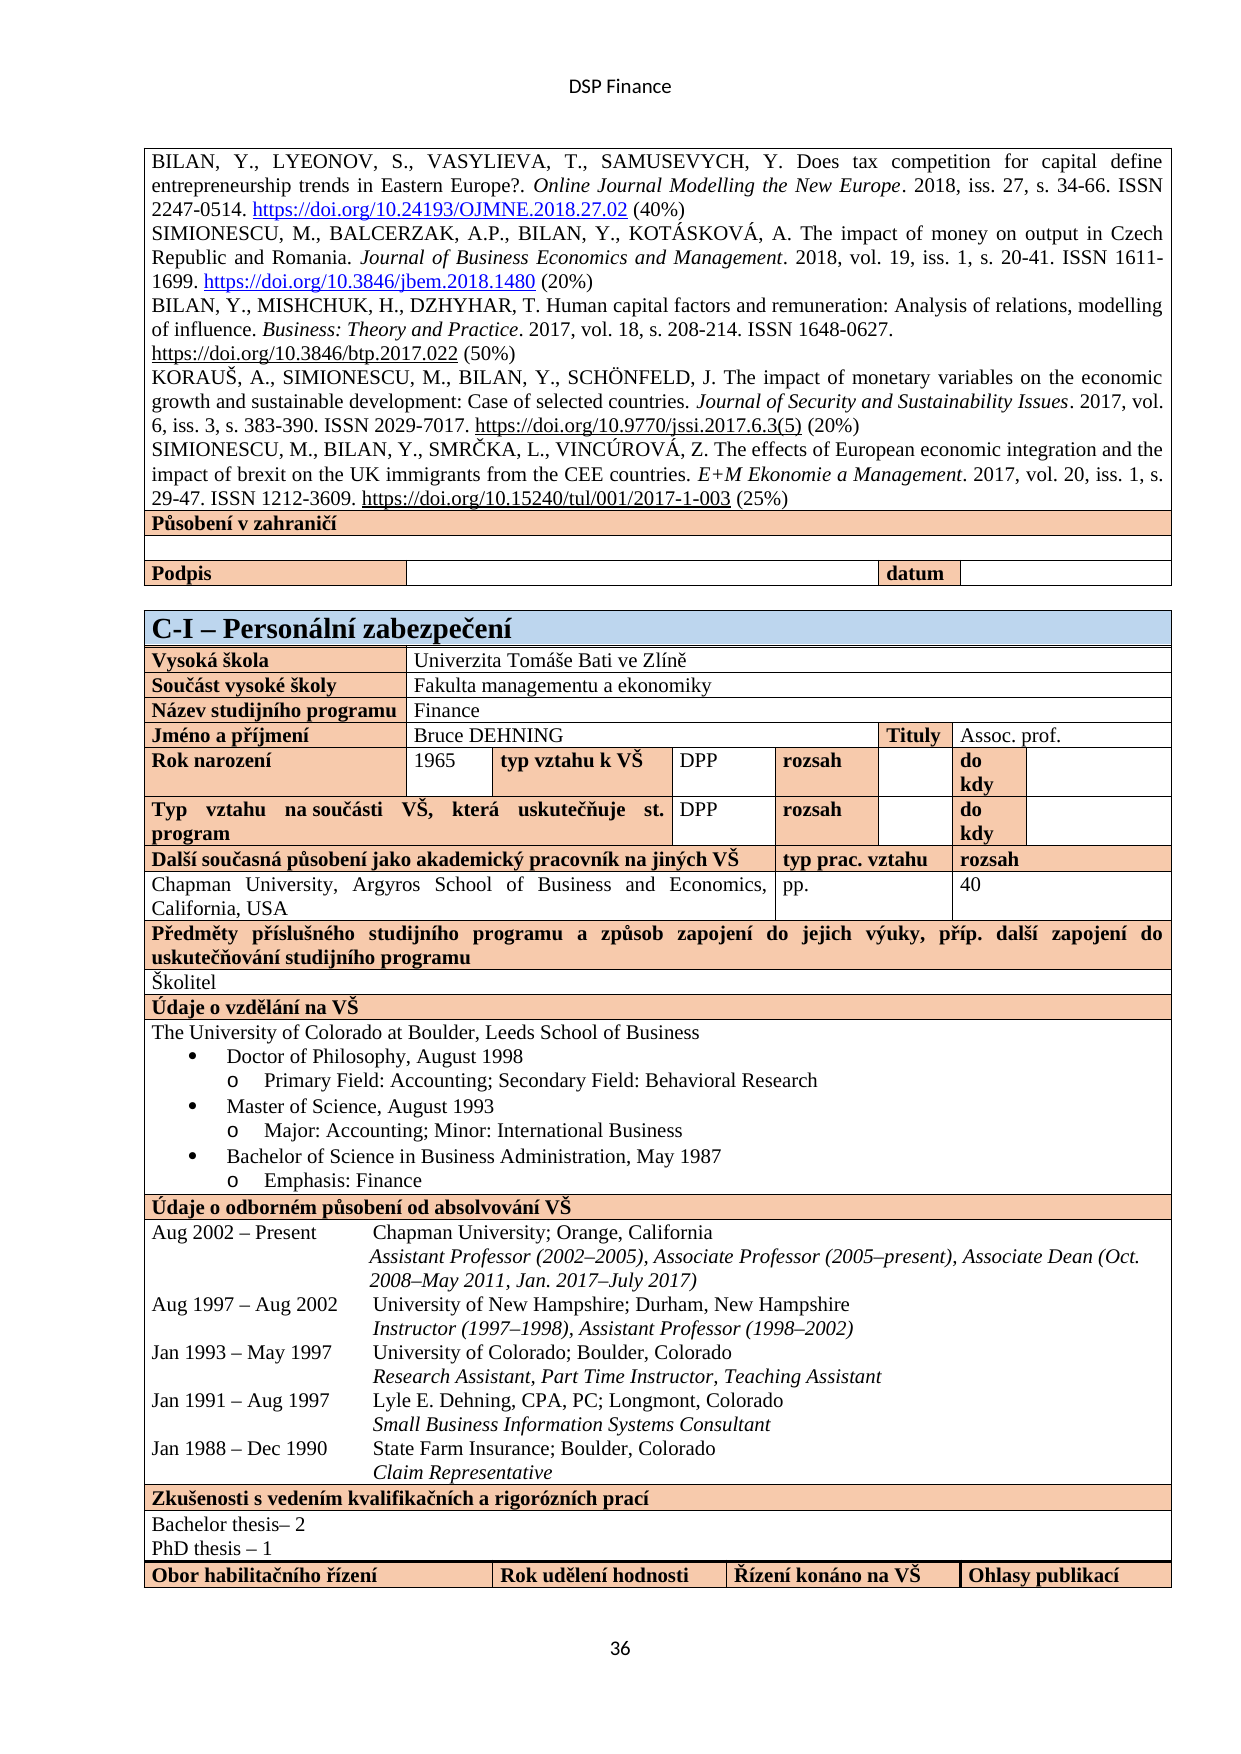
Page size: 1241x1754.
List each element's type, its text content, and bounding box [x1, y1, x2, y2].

table_cell Jméno a příjmení [145, 723, 406, 747]
table_cell DPP [673, 748, 775, 796]
table_cell Další současná působení jako akademický pracovník na jiných VŠ [145, 846, 775, 871]
table_cell Řízení konáno na VŠ [727, 1563, 959, 1587]
table_cell pp. [776, 872, 952, 920]
table_cell Název studijního programu [145, 698, 406, 722]
table_cell Bruce DEHNING [407, 723, 878, 747]
table_cell Údaje o odborném působení od absolvování VŠ [145, 1195, 1171, 1219]
table_cell Tituly [879, 723, 952, 747]
table_cell Bachelor thesis– 2 PhD thesis – 1 [145, 1511, 1171, 1559]
table_cell Podpis [145, 561, 406, 585]
table_cell Působení v zahraničí [145, 511, 1171, 535]
table_cell Typ vztahu na součásti VŠ, která uskutečňuje st. program [145, 797, 672, 845]
table_cell Finance [407, 698, 1171, 722]
table_cell Předměty příslušného studijního programu a způsob zapojení do jejich výuky, příp. další zapojení do uskutečňování studijního programu [145, 921, 1171, 969]
table_cell Rok narození [145, 748, 406, 796]
table_cell [879, 748, 952, 796]
table_cell rozsah [776, 748, 878, 796]
table_cell Univerzita Tomáše Bati ve Zlíně [407, 648, 1171, 672]
table_cell Rok udělení hodnosti [493, 1563, 726, 1587]
table_cell Ohlasy publikací [962, 1563, 1171, 1587]
table_cell Assoc. prof. [953, 723, 1171, 747]
table_cell [1027, 797, 1171, 845]
table_cell datum [879, 561, 960, 585]
table_cell typ prac. vztahu [776, 846, 952, 871]
table_cell do kdy [953, 797, 1026, 845]
table_cell [145, 536, 1171, 560]
table_cell Zkušenosti s vedením kvalifikačních a rigorózních prací [145, 1485, 1171, 1510]
table_cell BILAN, Y., LYEONOV, S., VASYLIEVA, T., SAMUSEVYCH, Y. Does tax competition for capital define entrepreneurship trends in Eastern Europe?. Online Journal Modelling the New Europe. 2018, iss. 27, s. 34-66. ISSN 2247-0514. https://doi.org/10.24193/OJMNE.2018.27.02 (40%) SIMIONESCU, M., BALCERZAK, A.P., BILAN, Y., KOTÁSKOVÁ, A. The impact of money on output in Czech Republic and Romania. Journal of Business Economics and Management. 2018, vol. 19, iss. 1, s. 20-41. ISSN 1611-1699. https://doi.org/10.3846/jbem.2018.1480 (20%) BILAN, Y., MISHCHUK, H., DZHYHAR, T. Human capital factors and remuneration: Analysis of relations, modelling of influence. Business: Theory and Practice. 2017, vol. 18, s. 208-214. ISSN 1648-0627. https://doi.org/10.3846/btp.2017.022 (50%) KORAUŠ, A., SIMIONESCU, M., BILAN, Y., SCHÖNFELD, J. The impact of monetary variables on the economic growth and sustainable development: Case of selected countries. Journal of Security and Sustainability Issues. 2017, vol. 6, iss. 3, s. 383-390. ISSN 2029-7017. https://doi.org/10.9770/jssi.2017.6.3(5) (20%) SIMIONESCU, M., BILAN, Y., SMRČKA, L., VINCÚROVÁ, Z. The effects of European economic integration and the impact of brexit on the UK immigrants from the CEE countries. E+M Ekonomie a Management. 2017, vol. 20, iss. 1, s. 29-47. ISSN 1212-3609. https://doi.org/10.15240/tul/001/2017-1-003 (25%) [145, 149, 1171, 509]
table_cell Součást vysoké školy [145, 673, 406, 697]
table_cell [407, 561, 878, 585]
table_cell Obor habilitačního řízení [145, 1563, 492, 1587]
table_header C-I – Personální zabezpečení [145, 611, 1171, 644]
table_cell do kdy [953, 748, 1026, 796]
table_cell Aug 2002 – Present Chapman University; Orange, California Assistant Professor (2002–2005), Associate Professor (2005–present), Associate Dean (Oct. 2008–May 2011, Jan. 2017–July 2017) Aug 1997 – Aug 2002 University of New Hampshire; Durham, New Hampshire Instructor (1997–1998), Assistant Professor (1998–2002) Jan 1993 – May 1997 University of Colorado; Boulder, Colorado Research Assistant, Part Time Instructor, Teaching Assistant Jan 1991 – Aug 1997 Lyle E. Dehning, CPA, PC; Longmont, Colorado Small Business Information Systems Consultant Jan 1988 – Dec 1990 State Farm Insurance; Boulder, Colorado Claim Representative [145, 1220, 1171, 1484]
table_cell Chapman University, Argyros School of Business and Economics, California, USA [145, 872, 775, 920]
table_cell Školitel [145, 970, 1171, 994]
table_cell 40 [953, 872, 1171, 920]
table_cell rozsah [953, 846, 1171, 871]
table_cell [961, 561, 1171, 585]
table_cell [1027, 748, 1171, 796]
table_cell DPP [673, 797, 775, 845]
table_cell Vysoká škola [145, 648, 406, 672]
table_cell Údaje o vzdělání na VŠ [145, 995, 1171, 1019]
table_cell rozsah [776, 797, 878, 845]
table_cell 1965 [407, 748, 492, 796]
table_cell typ vztahu k VŠ [493, 748, 672, 796]
table_cell [879, 797, 952, 845]
table_cell Fakulta managementu a ekonomiky [407, 673, 1171, 697]
table_cell The University of Colorado at Boulder, Leeds School of Business Doctor of Philosophy, August 1998 Primary Field: Accounting; Secondary Field: Behavioral Research Master of Science, August 1993 Major: Accounting; Minor: International Business Bachelor of Science in Business Administration, May 1987 Emphasis: Finance [145, 1020, 1171, 1193]
